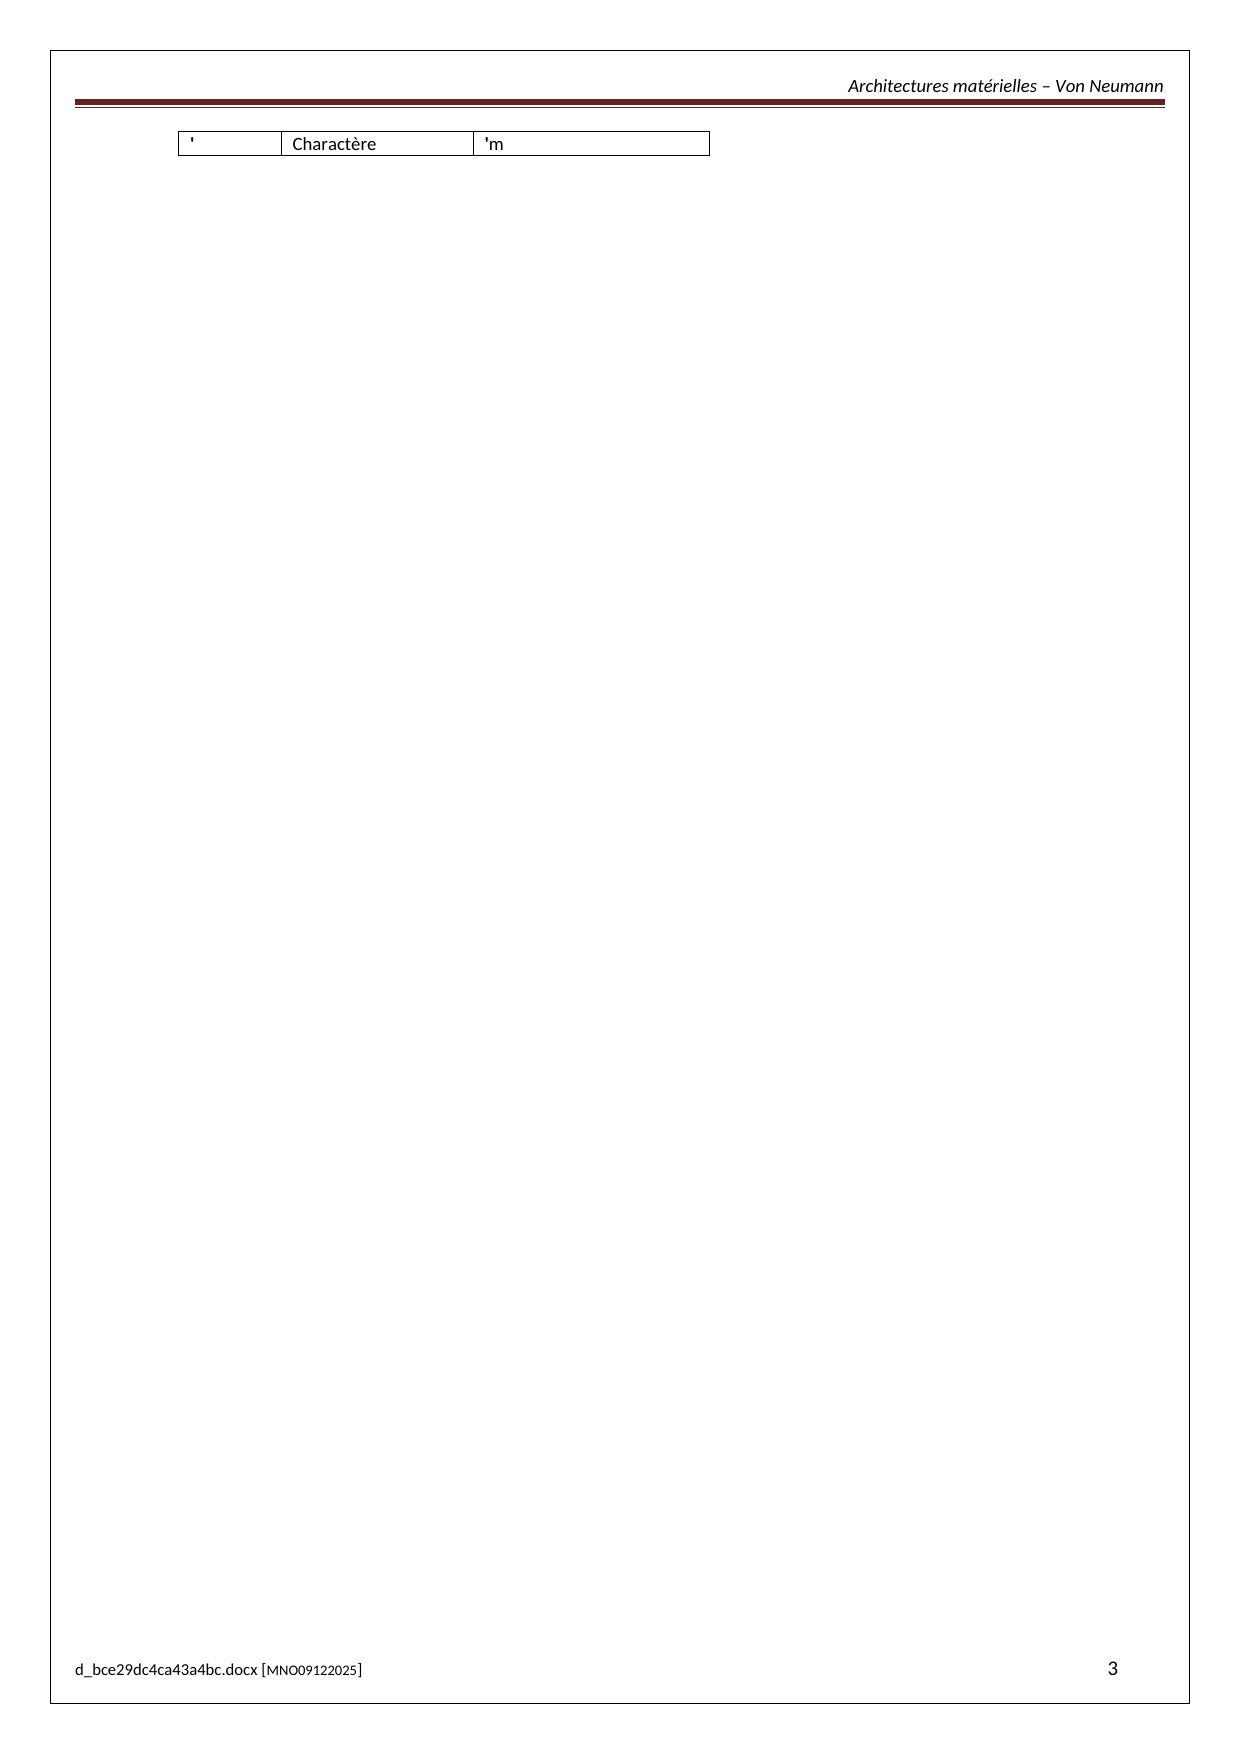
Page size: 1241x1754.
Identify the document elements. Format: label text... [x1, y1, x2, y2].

table_cell ' [179, 132, 281, 155]
table_cell Charactère [282, 132, 473, 155]
table_cell 'm [474, 132, 709, 155]
